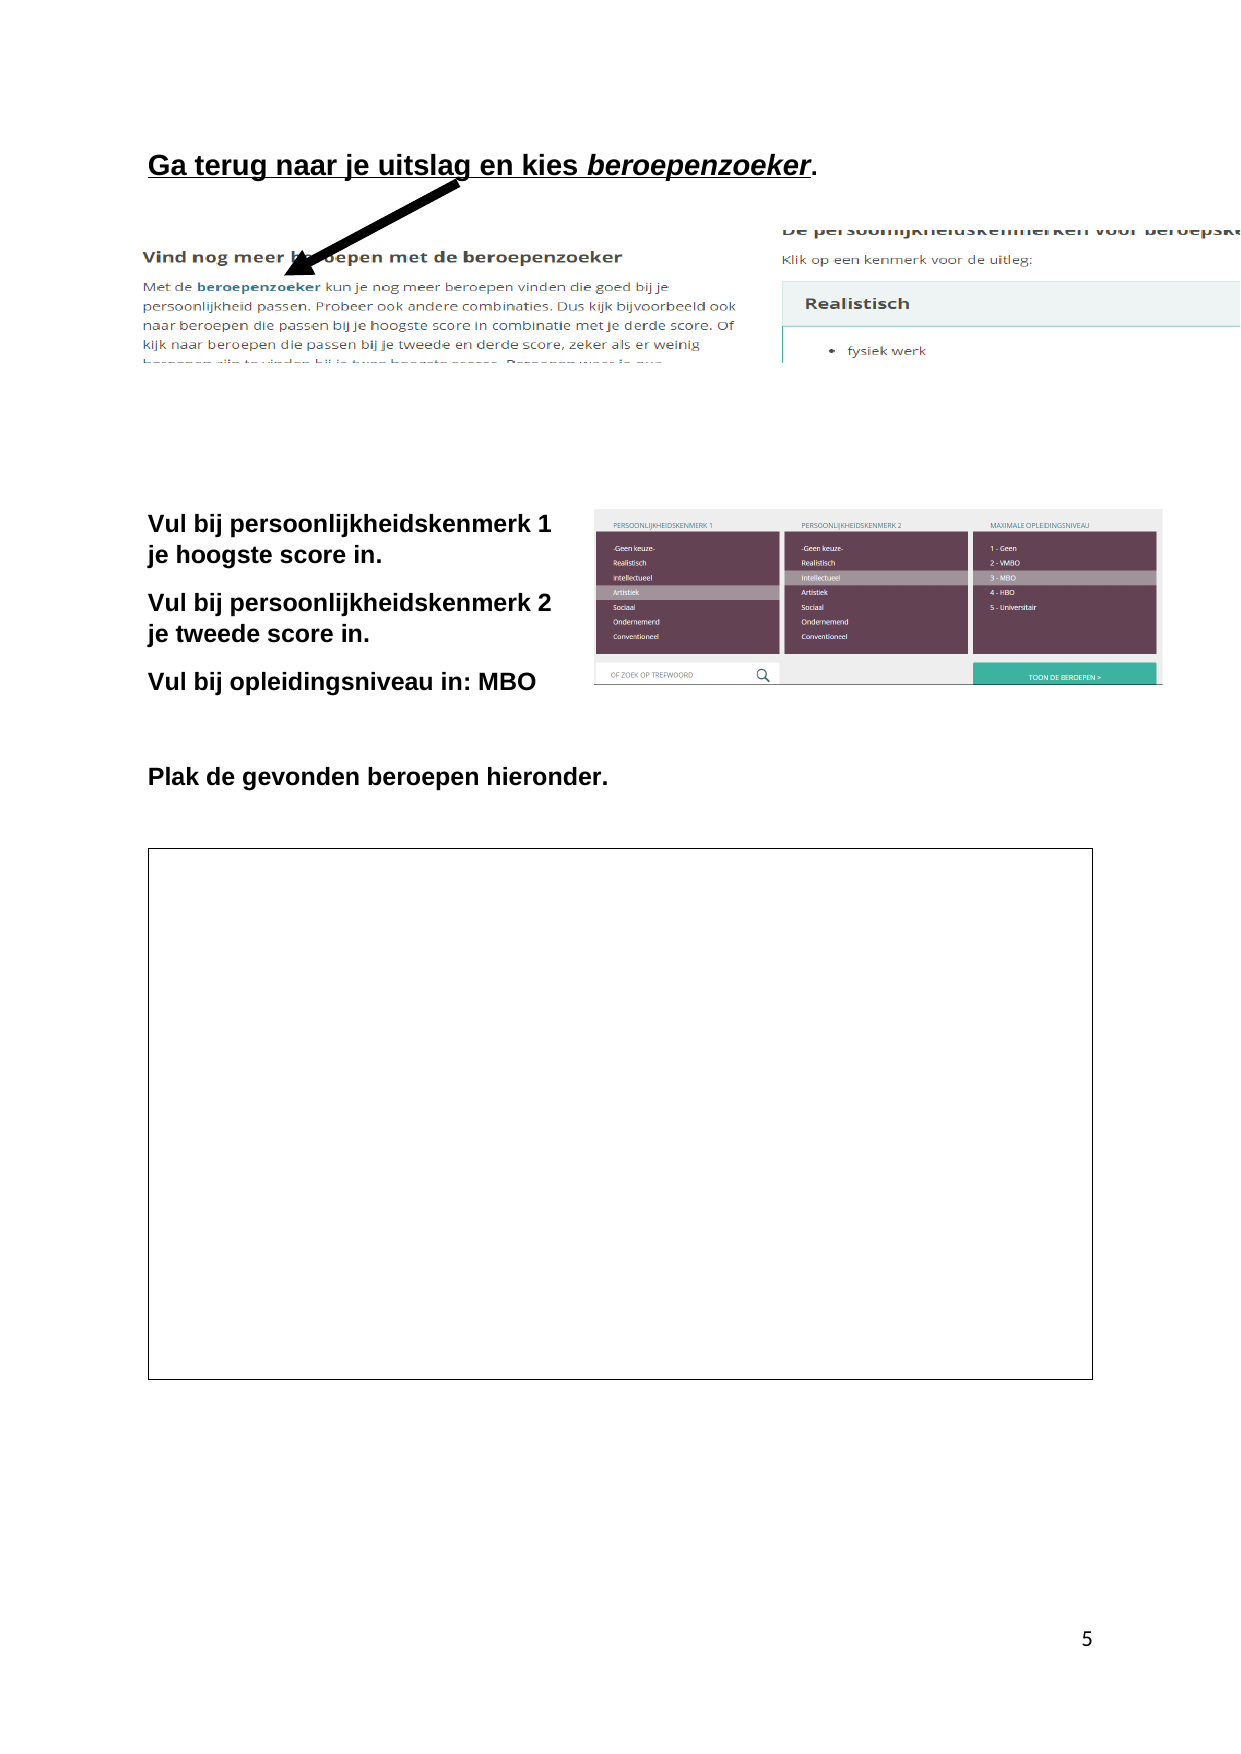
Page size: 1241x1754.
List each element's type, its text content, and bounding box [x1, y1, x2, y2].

table_header [149, 849, 1092, 1378]
picture [594, 509, 1163, 685]
text Ga terug naar je uitslag en kies beroepenzoeker. [148, 148, 1093, 181]
text Vul bij persoonlijkheidskenmerk 2 je tweede score in. [148, 588, 594, 647]
text Vul bij persoonlijkheidskenmerk 1 je hoogste score in. [148, 509, 594, 569]
text Plak de gevonden beroepen hieronder. [148, 762, 1093, 791]
text Vul bij opleidingsniveau in: MBO [148, 666, 1093, 695]
picture [123, 230, 1241, 363]
